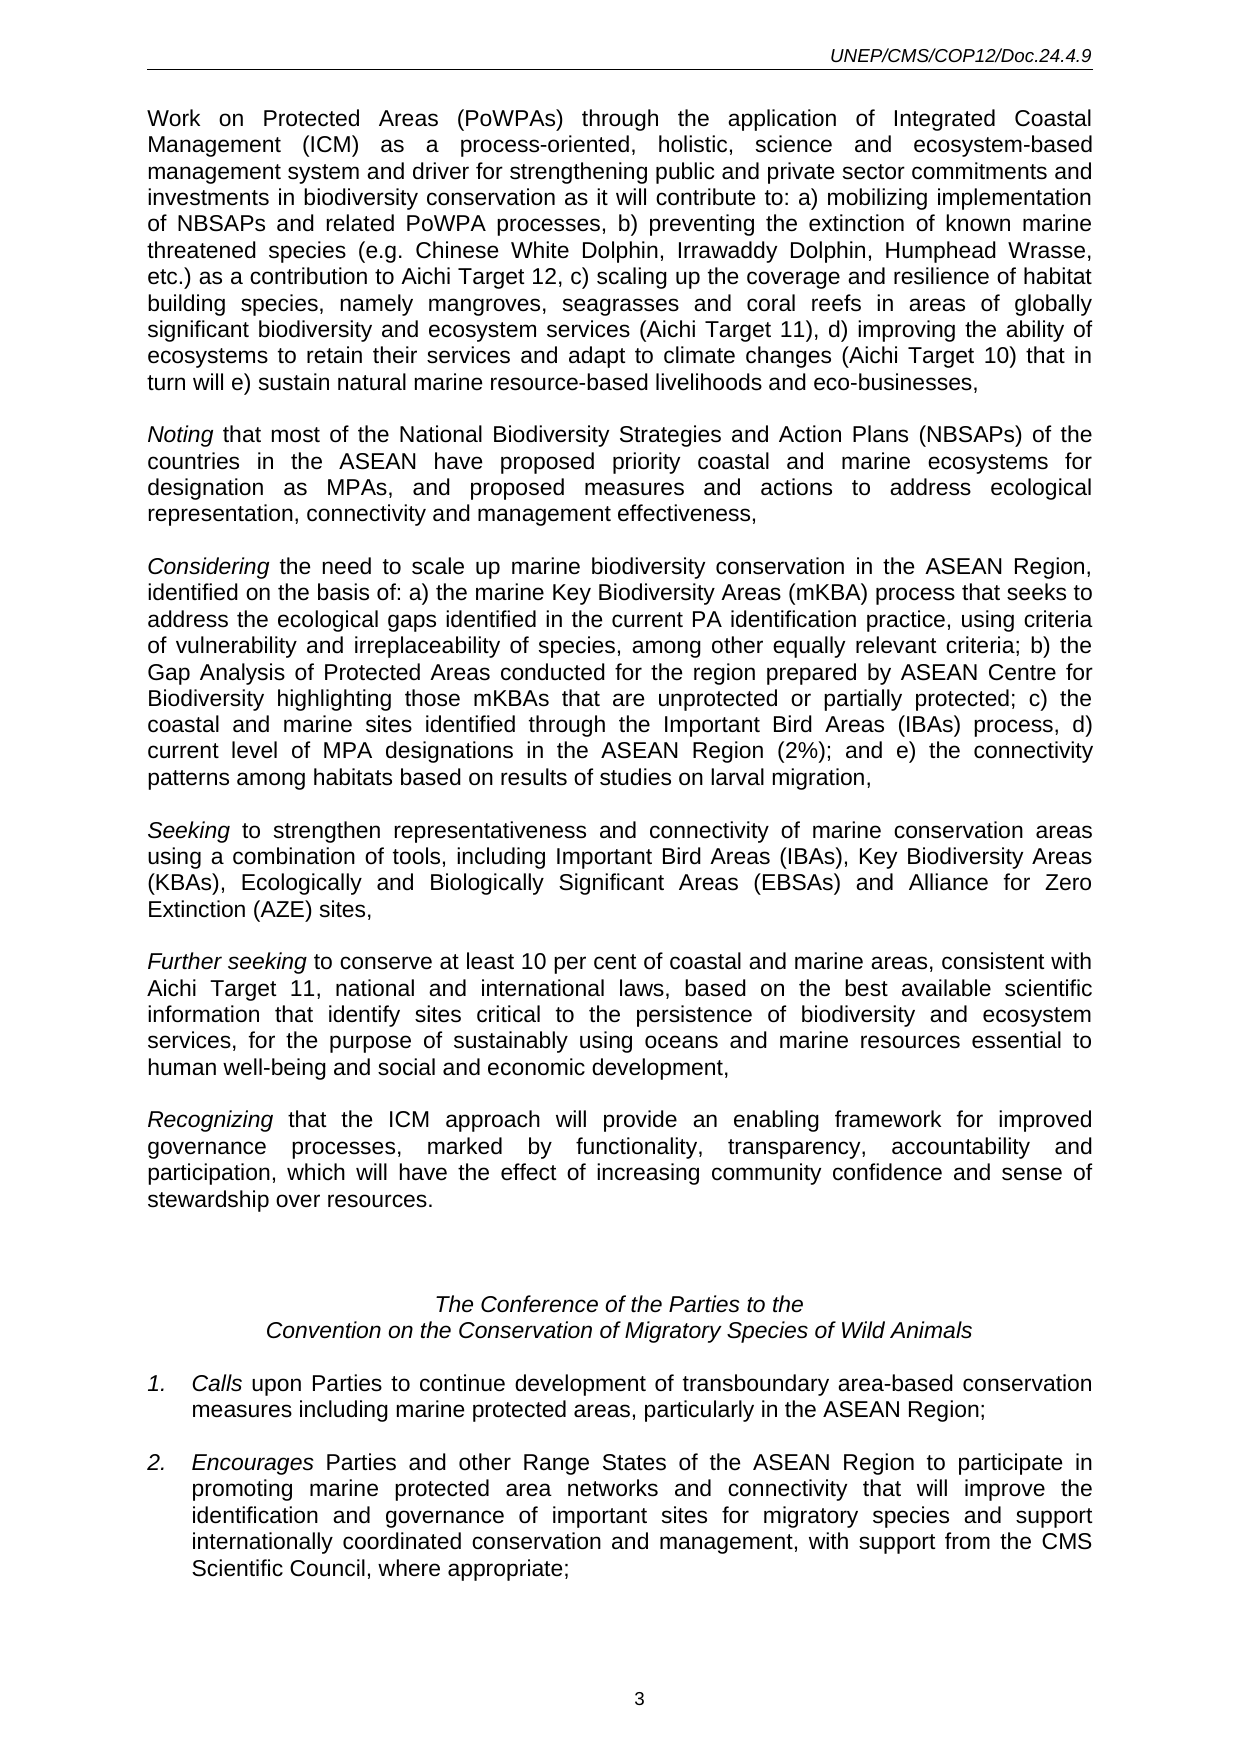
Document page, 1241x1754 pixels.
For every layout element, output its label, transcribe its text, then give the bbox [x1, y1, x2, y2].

text Further seeking to conserve at least 10 per cent of coastal and marine areas, consistent with Aichi Target 11, national and international laws, based on the best available scientific information that identify sites critical to the persistence of biodiversity and ecosystem services, for the purpose of sustainably using oceans and marine resources essential to human well-being and social and economic development, [147, 948, 1093, 1080]
list Calls upon Parties to continue development of transboundary area-based conservation measures including marine protected areas, particularly in the ASEAN Region; [147, 1370, 1093, 1423]
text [147, 105, 1093, 395]
text Convention on the Conservation of Migratory Species of Wild Animals [147, 1317, 1093, 1344]
text Recognizing that the ICM approach will provide an enabling framework for improved governance processes, marked by functionality, transparency, accountability and participation, which will have the effect of increasing community confidence and sense of stewardship over resources. [147, 1106, 1093, 1212]
text The Conference of the Parties to the [147, 1291, 1093, 1317]
text Noting that most of the National Biodiversity Strategies and Action Plans (NBSAPs) of the countries in the ASEAN have proposed priority coastal and marine ecosystems for designation as MPAs, and proposed measures and actions to address ecological representation, connectivity and management effectiveness, [147, 421, 1093, 527]
text Considering the need to scale up marine biodiversity conservation in the ASEAN Region, identified on the basis of: a) the marine Key Biodiversity Areas (mKBA) process that seeks to address the ecological gaps identified in the current PA identification practice, using criteria of vulnerability and irreplaceability of species, among other equally relevant criteria; b) the Gap Analysis of Protected Areas conducted for the region prepared by ASEAN Centre for Biodiversity highlighting those mKBAs that are unprotected or partially protected; c) the coastal and marine sites identified through the Important Bird Areas (IBAs) process, d) current level of MPA designations in the ASEAN Region (2%); and e) the connectivity patterns among habitats based on results of studies on larval migration, [147, 553, 1093, 790]
text Seeking to strengthen representativeness and connectivity of marine conservation areas using a combination of tools, including Important Bird Areas (IBAs), Key Biodiversity Areas (KBAs), Ecologically and Biologically Significant Areas (EBSAs) and Alliance for Zero Extinction (AZE) sites, [147, 817, 1093, 922]
list Encourages Parties and other Range States of the ASEAN Region to participate in promoting marine protected area networks and connectivity that will improve the identification and governance of important sites for migratory species and support internationally coordinated conservation and management, with support from the CMS Scientific Council, where appropriate; [147, 1449, 1093, 1581]
